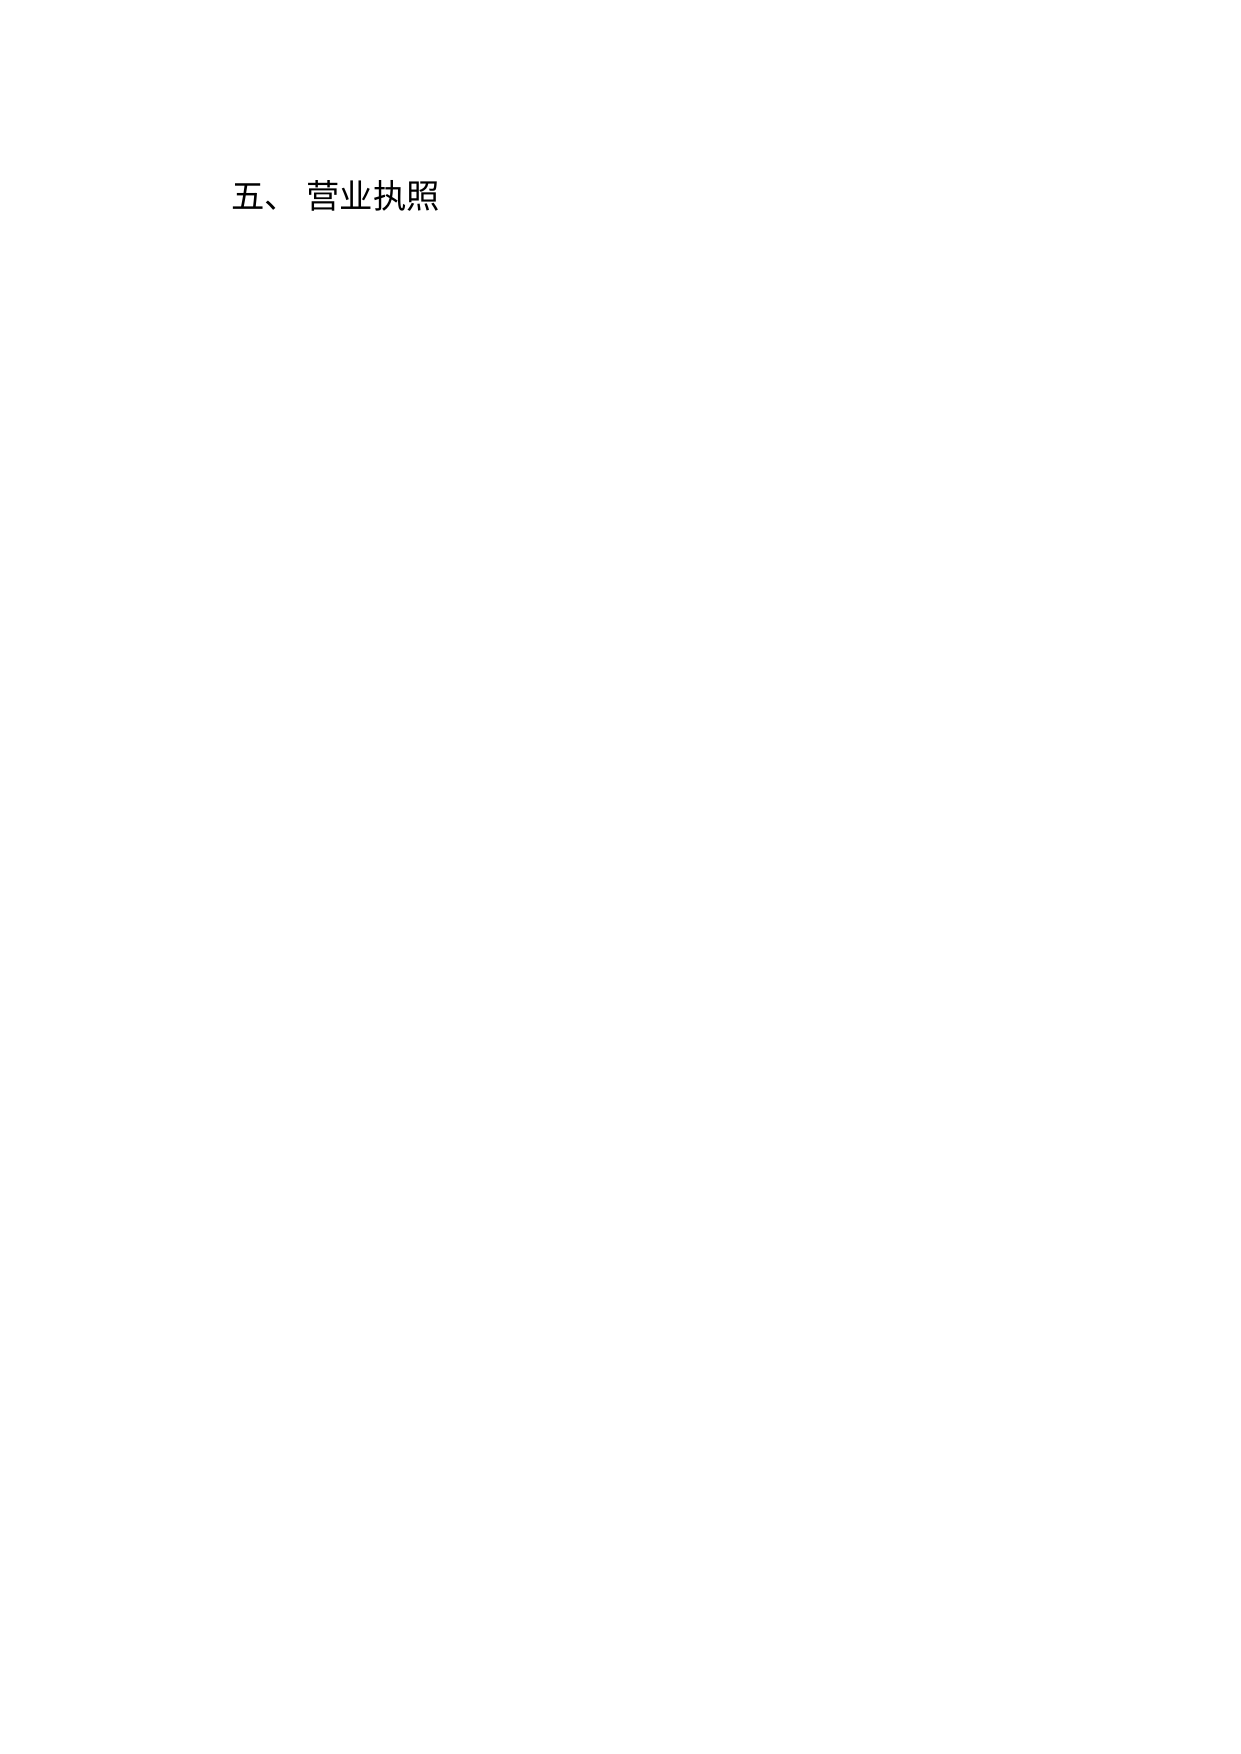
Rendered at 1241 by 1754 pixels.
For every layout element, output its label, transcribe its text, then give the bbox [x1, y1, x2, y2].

list 营业执照 [231, 162, 1107, 227]
